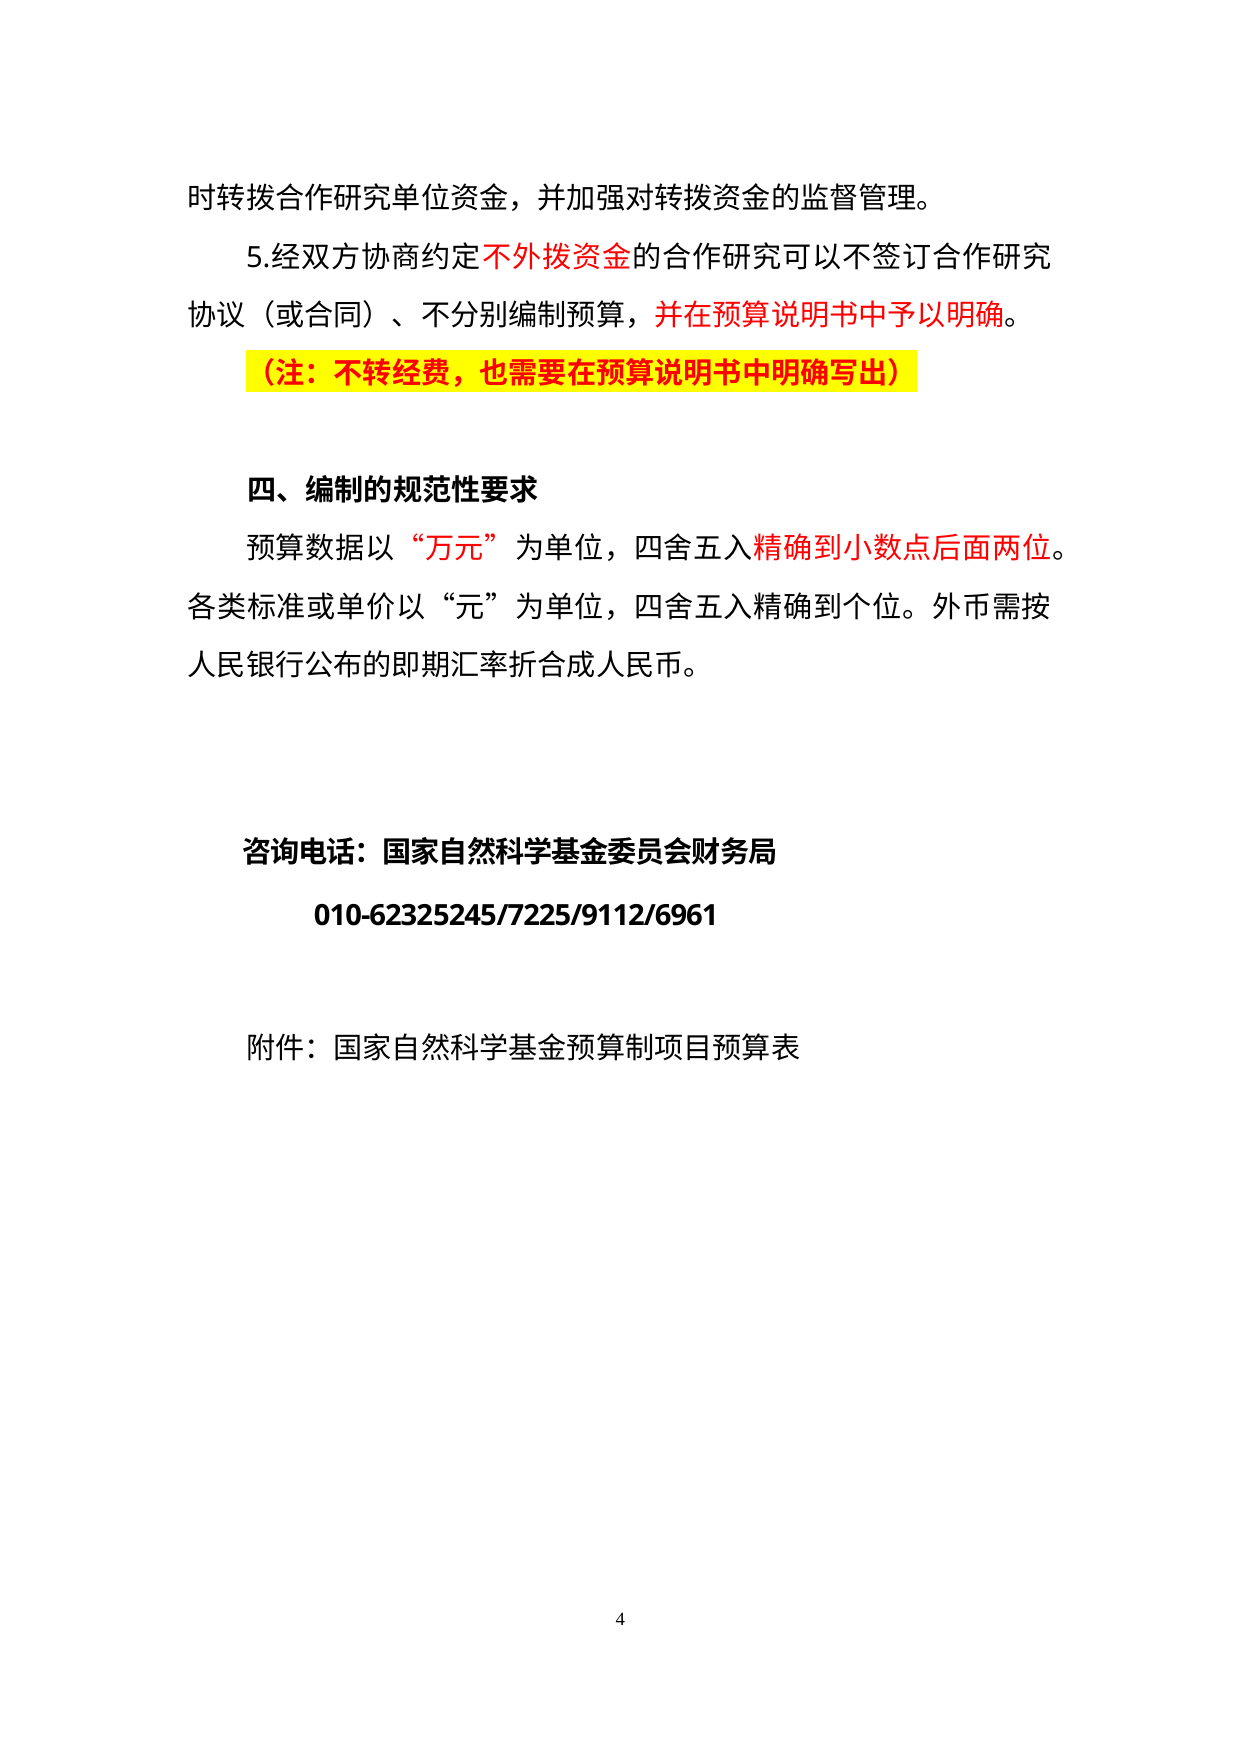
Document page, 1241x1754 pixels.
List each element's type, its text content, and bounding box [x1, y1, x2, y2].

text 预算数据以“万元”为单位，四舍五入精确到小数点后面两位。各类标准或单价以“元”为单位，四舍五入精确到个位。外币需按人民银行公布的即期汇率折合成人民币。 [187, 512, 1053, 687]
text 咨询电话：国家自然科学基金委员会财务局 [187, 817, 1053, 882]
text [187, 162, 1053, 220]
text 附件：国家自然科学基金预算制项目预算表 [187, 1012, 1053, 1070]
text 010-62325245/7225/9112/6961 [187, 882, 1053, 947]
text （注：不转经费，也需要在预算说明书中明确写出） [187, 337, 1053, 395]
text 5.经双方协商约定不外拨资金的合作研究可以不签订合作研究协议（或合同）、不分别编制预算，并在预算说明书中予以明确。 [187, 220, 1053, 337]
text 四、编制的规范性要求 [188, 454, 1053, 512]
